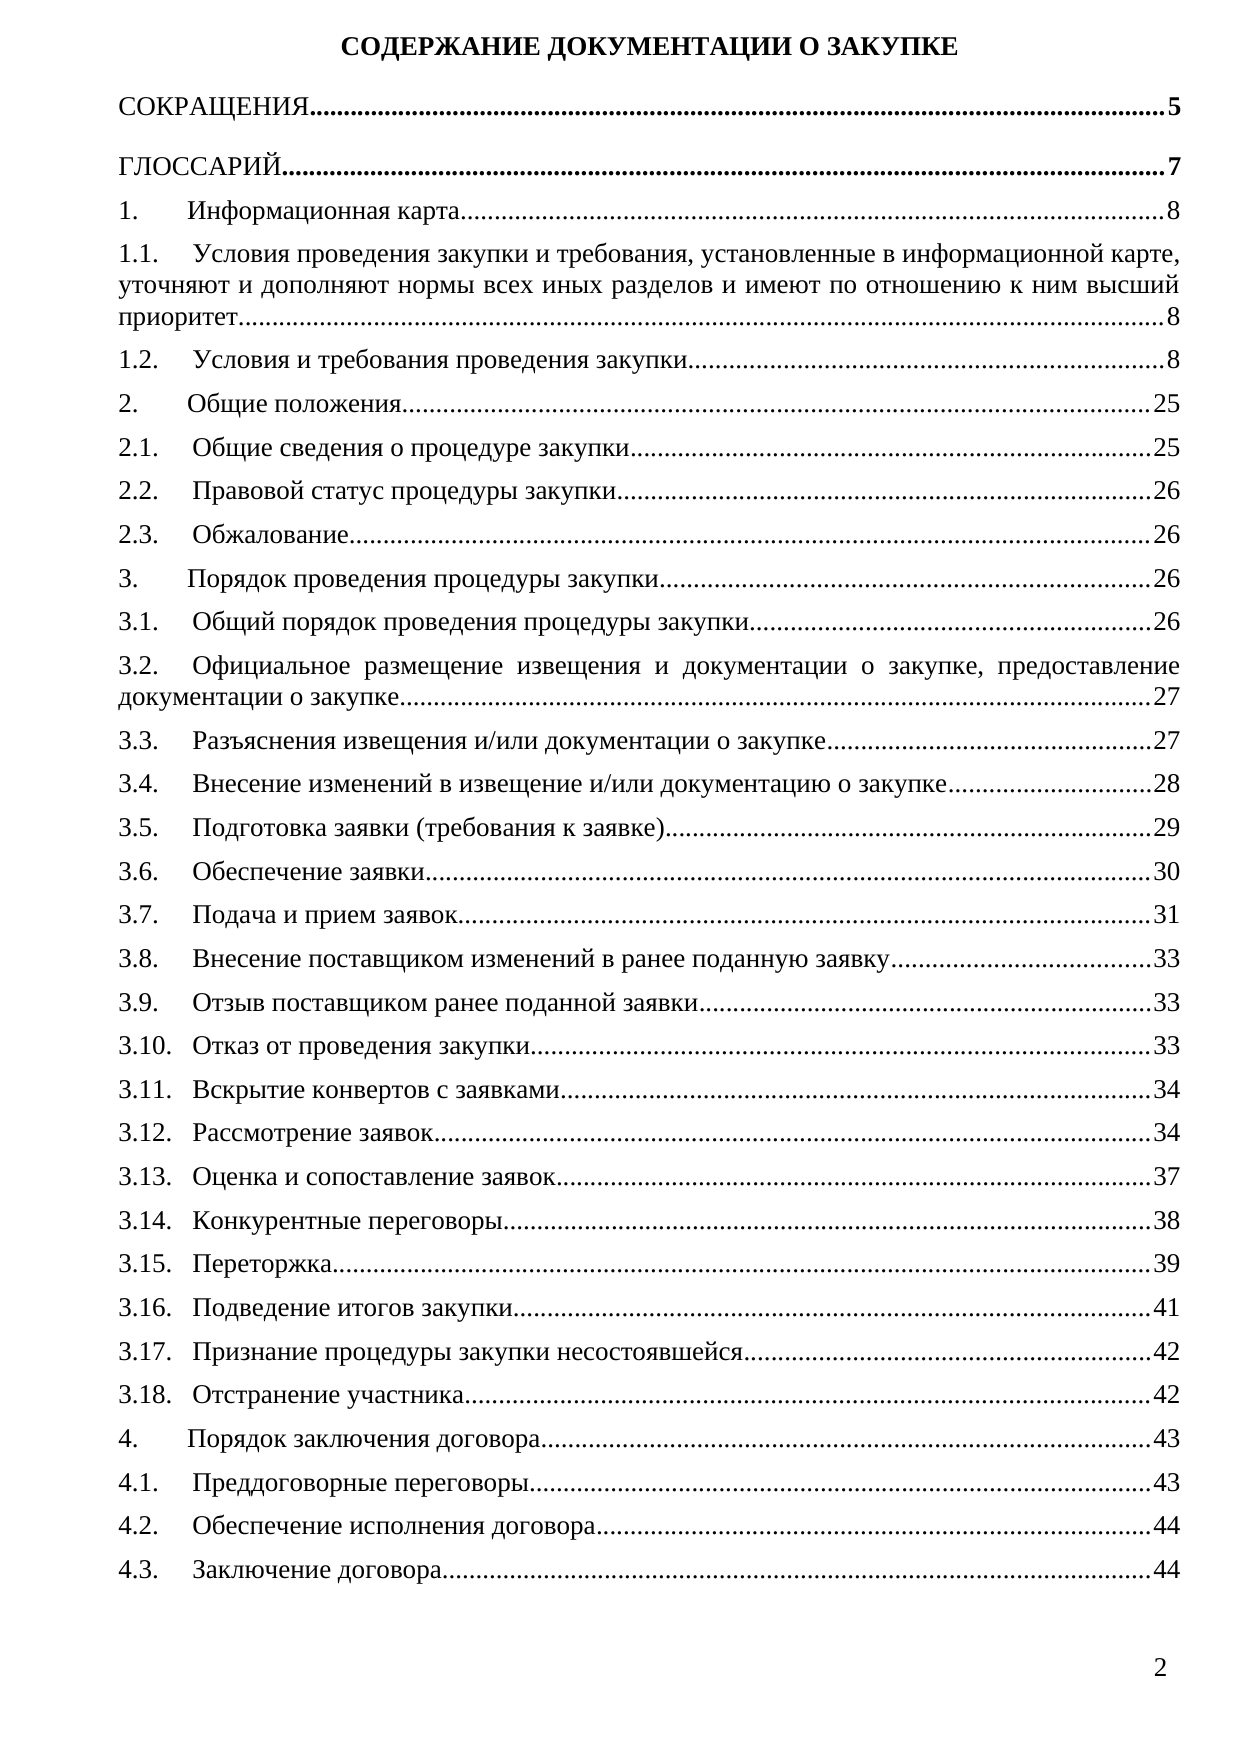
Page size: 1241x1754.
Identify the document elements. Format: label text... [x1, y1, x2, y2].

text 3.11. Вскрытие конвертов с заявками 34 [118, 1073, 1181, 1104]
text 3.10. Отказ от проведения закупки 33 [118, 1029, 1181, 1060]
text 3.9. Отзыв поставщиком ранее поданной заявки 33 [118, 986, 1181, 1017]
text 4.2. Обеспечение исполнения договора 44 [118, 1509, 1181, 1541]
text 3.13. Оценка и сопоставление заявок 37 [118, 1160, 1181, 1191]
text 2. Общие положения 25 [118, 387, 1181, 418]
text 3. Порядок проведения процедуры закупки 26 [118, 562, 1181, 593]
text 3.17. Признание процедуры закупки несостоявшейся 42 [118, 1335, 1181, 1366]
text 1. Информационная карта 8 [118, 194, 1181, 225]
text 3.16. Подведение итогов закупки 41 [118, 1291, 1181, 1322]
text 4.1. Преддоговорные переговоры 43 [118, 1466, 1181, 1497]
text 3.12. Рассмотрение заявок 34 [118, 1117, 1181, 1148]
text Глоссарий 7 [118, 150, 1181, 181]
text 1.2. Условия и требования проведения закупки 8 [118, 343, 1181, 374]
text 3.8. Внесение поставщиком изменений в ранее поданную заявку 33 [118, 942, 1181, 973]
text 3.1. Общий порядок проведения процедуры закупки 26 [118, 605, 1181, 636]
text 2.2. Правовой статус процедуры закупки 26 [118, 474, 1181, 506]
text 1.1. Условия проведения закупки и требования, установленные в информационной карте, уточняют и дополняют нормы всех иных разделов и имеют по отношению к ним высший приоритет. 8 [118, 237, 1181, 331]
text 3.14. Конкурентные переговоры 38 [118, 1204, 1181, 1235]
text 2.3. Обжалование 26 [118, 518, 1181, 549]
text 3.5. Подготовка заявки (требования к заявке) 29 [118, 811, 1181, 842]
text 3.4. Внесение изменений в извещение и/или документацию о закупке 28 [118, 767, 1181, 798]
text 4. Порядок заключения договора 43 [118, 1422, 1181, 1453]
text Сокращения 5 [118, 90, 1181, 121]
text 3.18. Отстранение участника 42 [118, 1378, 1181, 1409]
text 4.3. Заключение договора 44 [118, 1553, 1181, 1584]
text 2.1. Общие сведения о процедуре закупки 25 [118, 431, 1181, 462]
text Содержание документации о закупке [118, 29, 1181, 61]
text 3.6. Обеспечение заявки 30 [118, 855, 1181, 886]
text 3.7. Подача и прием заявок 31 [118, 898, 1181, 929]
text 3.3. Разъяснения извещения и/или документации о закупке 27 [118, 724, 1181, 755]
text 3.2. Официальное размещение извещения и документации о закупке, предоставление документации о закупке 27 [118, 649, 1181, 711]
text 3.15. Переторжка 39 [118, 1247, 1181, 1279]
